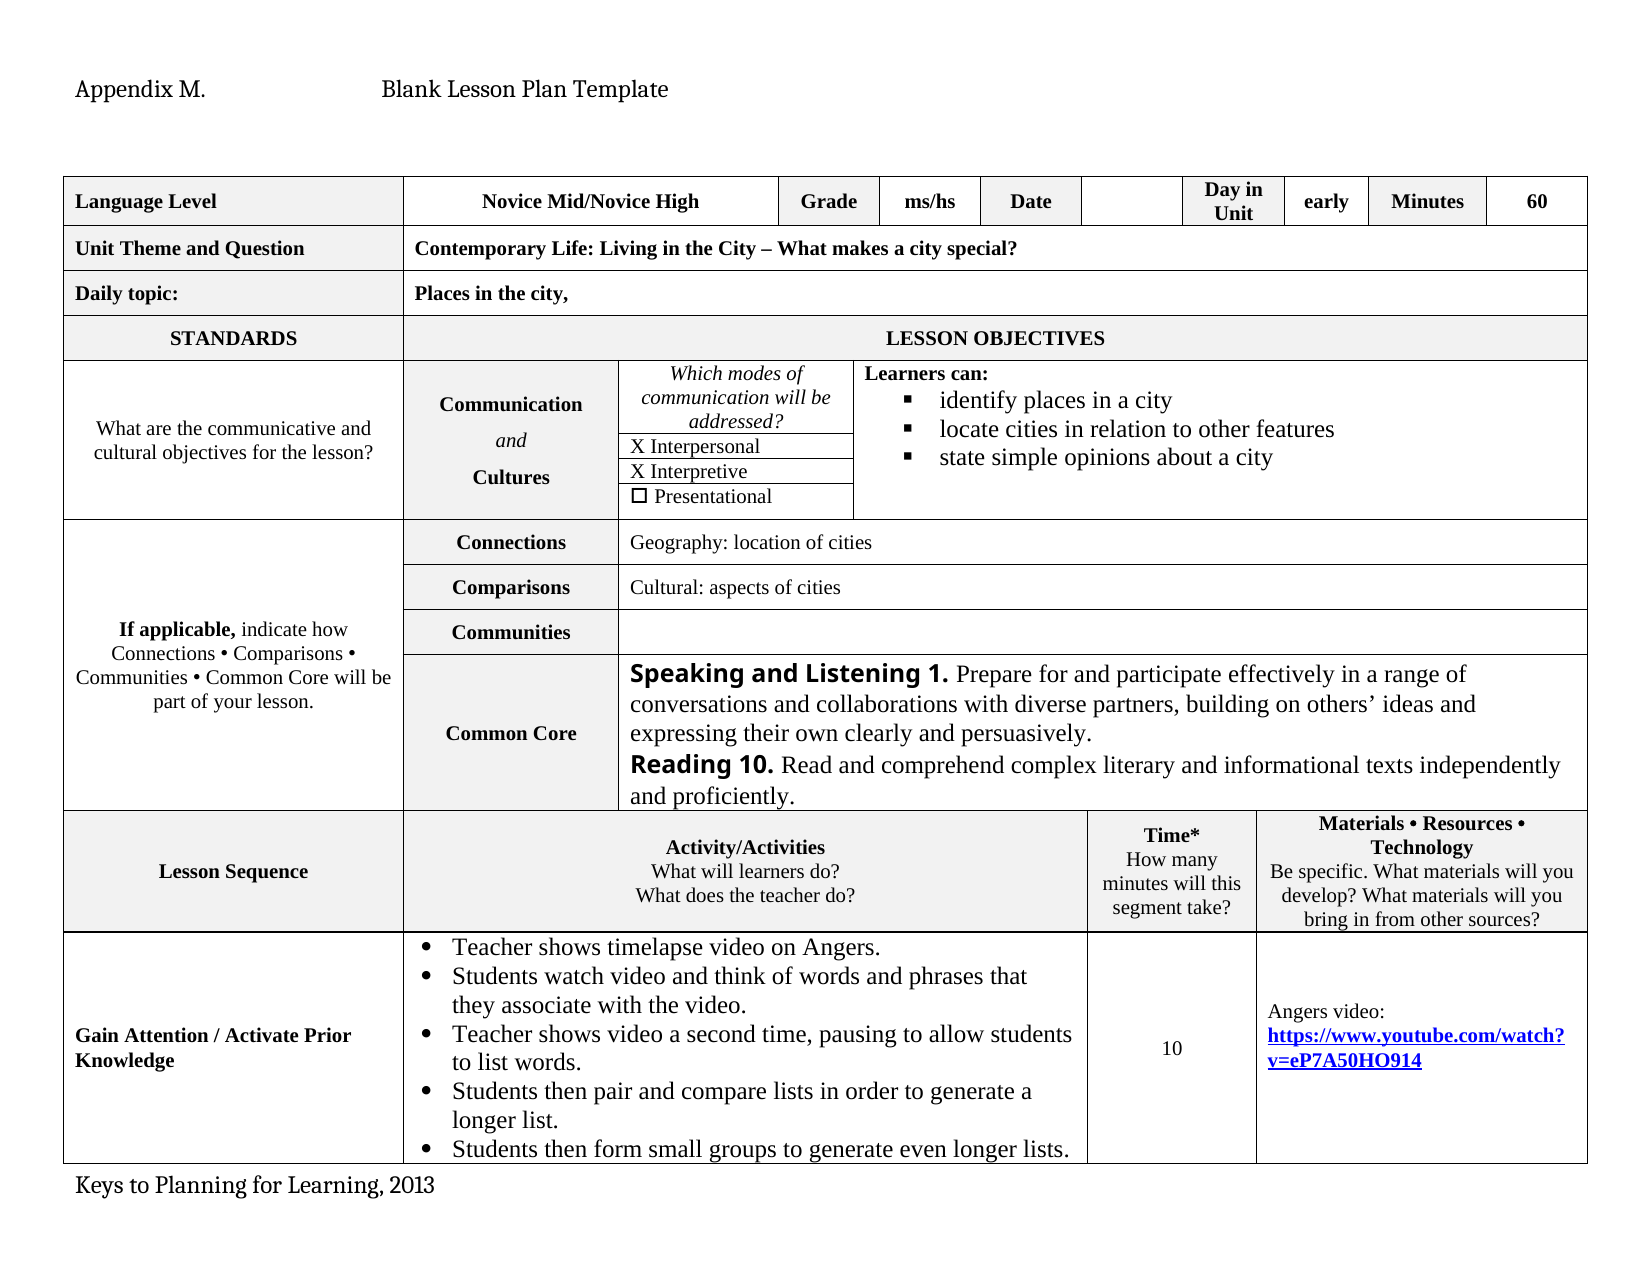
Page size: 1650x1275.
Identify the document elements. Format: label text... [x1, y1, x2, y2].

table_header Day in Unit [1183, 177, 1284, 225]
table_header Date [981, 177, 1081, 225]
table_cell Unit Theme and Question [64, 226, 403, 270]
table_header [1082, 177, 1182, 225]
table_header ms/hs [880, 177, 980, 225]
table_cell Which modes of communication will be addressed? [619, 361, 853, 433]
table_cell Communities [404, 610, 618, 654]
table_header Minutes [1369, 177, 1486, 225]
table_cell Contemporary Life: Living in the City – What makes a city special? [404, 226, 1587, 270]
table_header Grade [779, 177, 879, 225]
table_cell Communication and Cultures [404, 361, 618, 519]
table_cell Lesson Sequence [64, 811, 403, 931]
table_cell Presentational [619, 484, 853, 519]
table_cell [1257, 933, 1587, 1162]
table_cell STANDARDS [64, 316, 403, 360]
table_cell Materials Resources Technology Be specific. What materials will you develop? What materials will you bring in from other sources? [1257, 811, 1587, 931]
table_cell [619, 610, 1587, 654]
table_header early [1285, 177, 1368, 225]
table_cell If applicable, indicate how Connections Comparisons Communities Common Core will be part of your lesson. [64, 520, 403, 810]
table_cell Common Core [404, 655, 618, 810]
table_header 60 [1487, 177, 1587, 225]
table_cell LESSON OBJECTIVES [404, 316, 1587, 360]
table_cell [64, 933, 403, 1162]
table_cell Geography: location of cities [619, 520, 1587, 564]
table_cell What are the communicative and cultural objectives for the lesson? [64, 361, 403, 519]
table_cell X Interpretive [619, 459, 853, 483]
table_cell Cultural: aspects of cities [619, 565, 1587, 609]
table_cell Daily topic: [64, 271, 403, 315]
table_cell 10 [1088, 933, 1256, 1162]
table_header Language Level [64, 177, 403, 225]
table_cell Activity/Activities What will learners do? What does the teacher do? [404, 811, 1087, 931]
table_cell X Interpersonal [619, 434, 853, 458]
table_header Novice Mid/Novice High [404, 177, 778, 225]
table_cell Learners can: identify places in a city locate cities in relation to other features state simple opinions about a city [854, 361, 1587, 519]
table_cell Places in the city, [404, 271, 1587, 315]
table_cell Speaking and Listening 1. Prepare for and participate effectively in a range of conversations and collaborations with diverse partners, building on others’ ideas and expressing their own clearly and persuasively. Reading 10. Read and comprehend complex literary and informational texts independently and proficiently. [619, 655, 1587, 810]
table_cell Comparisons [404, 565, 618, 609]
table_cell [404, 933, 1087, 1162]
table_cell Connections [404, 520, 618, 564]
table_cell Time* How many minutes will this segment take? [1088, 811, 1256, 931]
